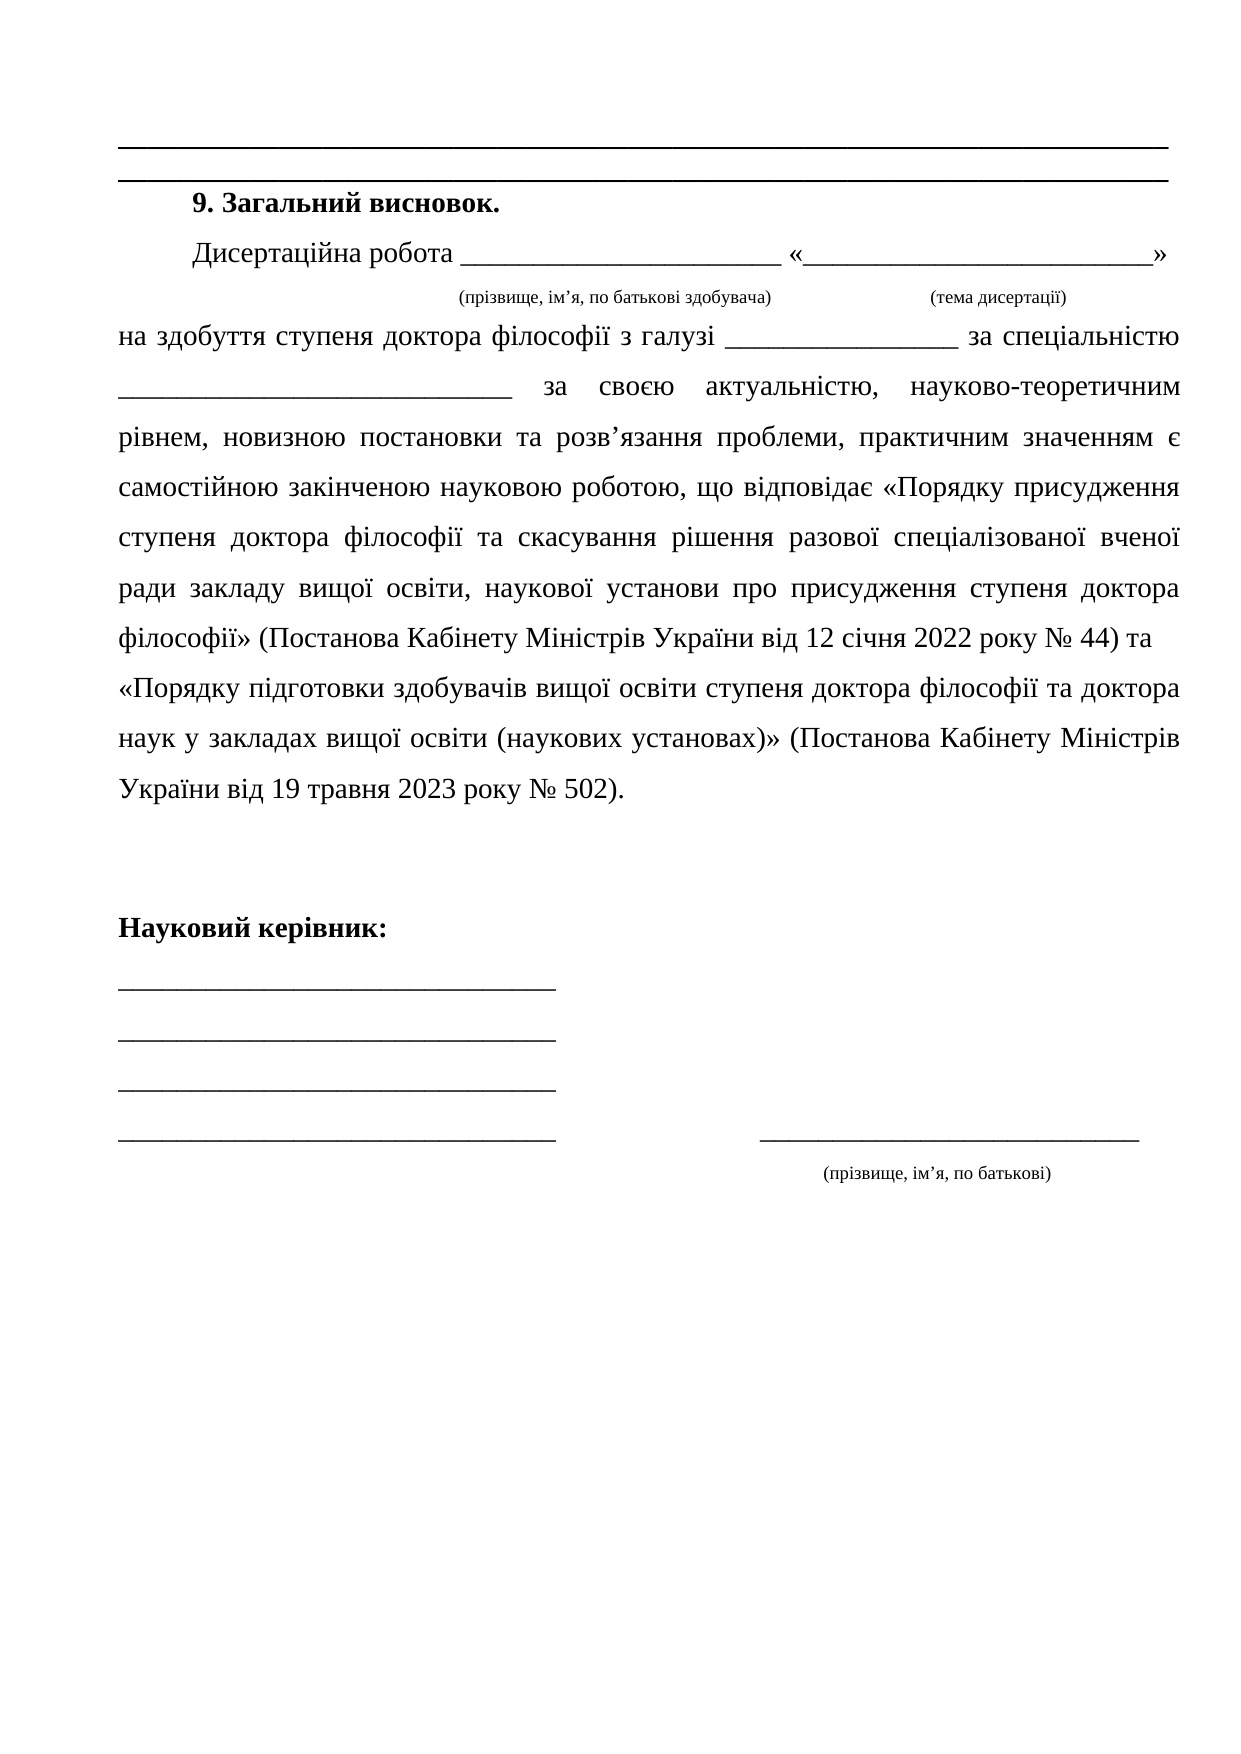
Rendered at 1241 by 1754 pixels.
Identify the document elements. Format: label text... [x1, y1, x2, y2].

list __________________________________________________________________________________________ [118, 960, 561, 1094]
text «Порядку підготовки здобувачів вищої освіти ступеня доктора філософії та доктора наук у закладах вищої освіти (наукових установах)» (Постанова Кабінету Міністрів України від 19 травня 2023 року № 502). [118, 670, 1181, 804]
text Дисертаційна робота ______________________ «________________________» [118, 236, 1181, 269]
text (прізвище, ім’я, по батькові здобувача) (тема дисертації) [118, 286, 1181, 307]
list Науковий керівник: [118, 910, 561, 944]
text на здобуття ступеня доктора філософії з галузі ________________ за спеціальністю ___________________________ за своєю актуальністю, науково-теоретичним рівнем, новизною постановки та розв’язання проблеми, практичним значенням є самостійною закінченою науковою роботою, що відповідає «Порядку присудження ступеня доктора філософії та скасування рішення разової спеціалізованої вченої ради закладу вищої освіти, наукової установи про присудження ступеня доктора філософії» (Постанова Кабінету Міністрів України від 12 січня 2022 року № 44) та [118, 318, 1181, 653]
list ______________________________ __________________________ [118, 1111, 1181, 1145]
list (прізвище, ім’я, по батькові) [753, 1162, 1181, 1183]
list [118, 118, 1181, 185]
list Загальний висновок. [118, 185, 1181, 219]
